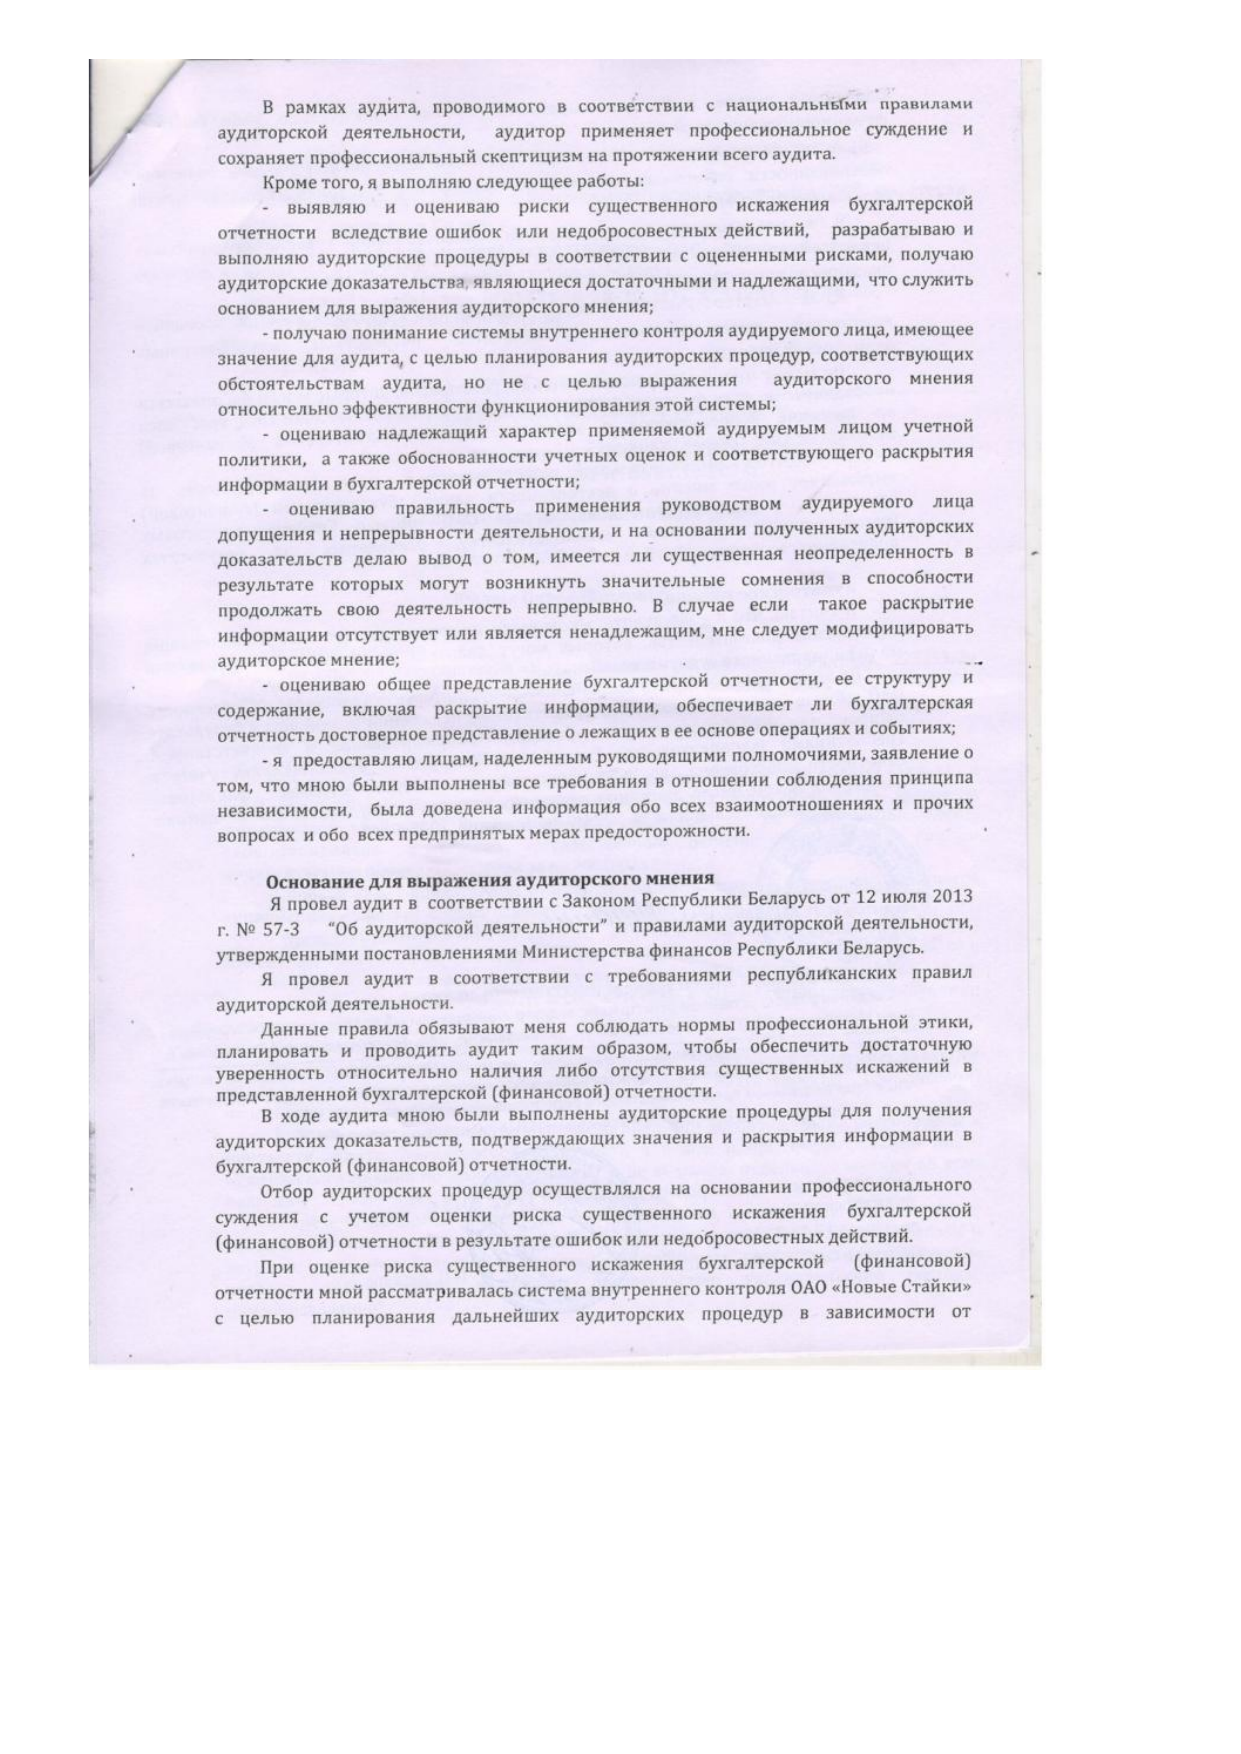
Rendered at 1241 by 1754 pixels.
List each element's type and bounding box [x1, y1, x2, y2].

picture [88, 59, 1137, 1370]
